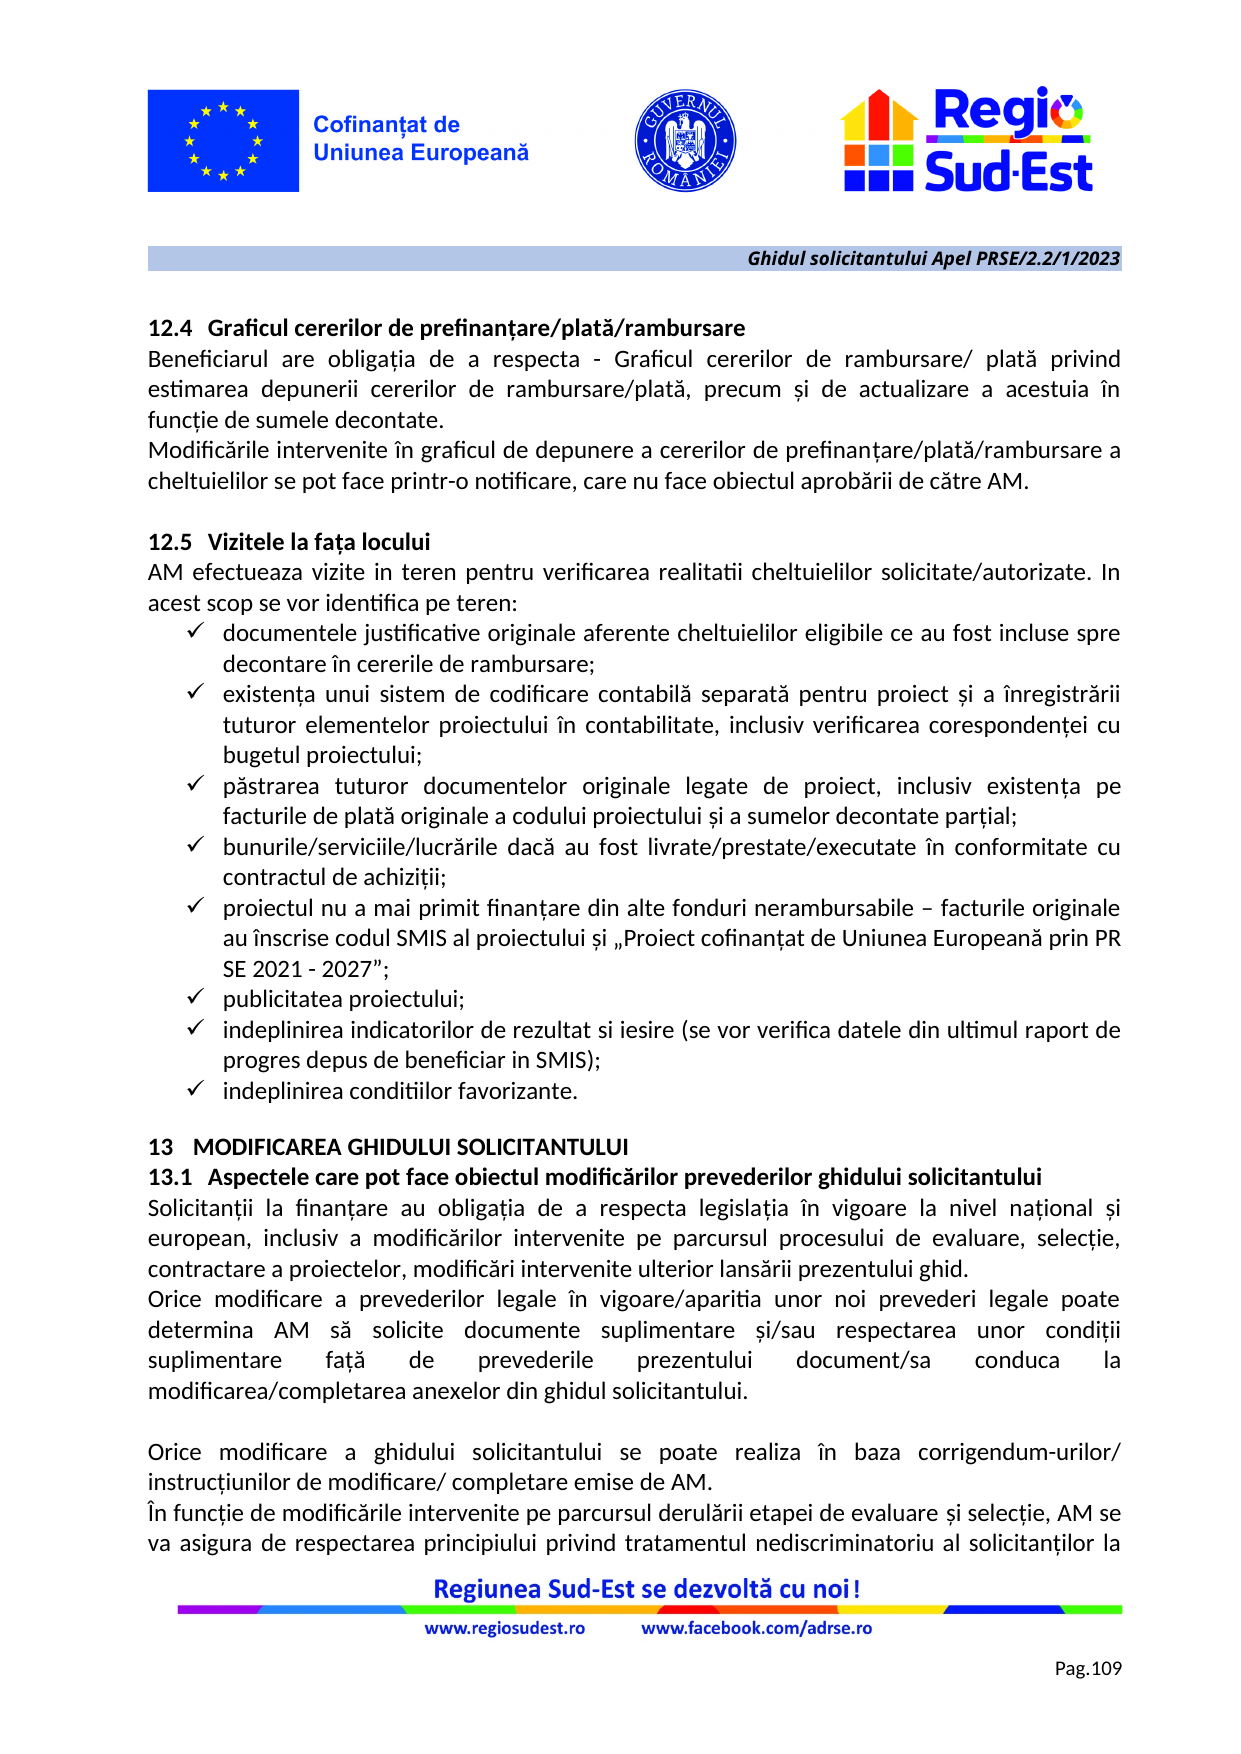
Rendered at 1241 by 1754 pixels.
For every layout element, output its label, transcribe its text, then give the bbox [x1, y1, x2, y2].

list publicitatea proiectului; [185, 984, 1122, 1014]
list proiectul nu a mai primit finanţare din alte fonduri nerambursabile – facturile originale au înscrise codul SMIS al proiectului şi „Proiect cofinanţat de Uniunea Europeană prin PR SE 2021 - 2027”; [185, 892, 1122, 984]
list păstrarea tuturor documentelor originale legate de proiect, inclusiv existenţa pe facturile de plată originale a codului proiectului şi a sumelor decontate parţial; [185, 770, 1122, 831]
subtitle Aspectele care pot face obiectul modificărilor prevederilor ghidului solicitantului [148, 1161, 1122, 1192]
list indeplinirea conditiilor favorizante. [185, 1075, 1122, 1106]
text Modificările intervenite în graficul de depunere a cererilor de prefinanţare/plată/rambursare a cheltuielilor se pot face printr-o notificare, care nu face obiectul aprobării de către AM. [148, 434, 1122, 495]
text AM efectueaza vizite in teren pentru verificarea realitatii cheltuielilor solicitate/autorizate. In acest scop se vor identifica pe teren: [148, 556, 1122, 617]
text Beneficiarul are obligaţia de a respecta - Graficul cererilor de rambursare/ plată privind estimarea depunerii cererilor de rambursare/plată, precum și de actualizare a acestuia în funcție de sumele decontate. [148, 343, 1122, 434]
list documentele justificative originale aferente cheltuielilor eligibile ce au fost incluse spre decontare în cererile de rambursare; [185, 617, 1122, 678]
text Orice modificare a prevederilor legale în vigoare/aparitia unor noi prevederi legale poate determina AM să solicite documente suplimentare și/sau respectarea unor condiții suplimentare față de prevederile prezentului document/sa conduca la modificarea/completarea anexelor din ghidul solicitantului. [148, 1283, 1122, 1405]
list indeplinirea indicatorilor de rezultat si iesire (se vor verifica datele din ultimul raport de progres depus de beneficiar in SMIS); [185, 1014, 1122, 1075]
subtitle Modificarea Ghidului Solicitantului [148, 1131, 1122, 1161]
subtitle Graficul cererilor de prefinanţare/plată/rambursare [148, 312, 1122, 343]
list existența unui sistem de codificare contabilă separată pentru proiect și a înregistrării tuturor elementelor proiectului în contabilitate, inclusiv verificarea corespondenței cu bugetul proiectului; [185, 678, 1122, 770]
picture [147, 86, 1093, 193]
subtitle Vizitele la faţa locului [148, 526, 1122, 556]
text Solicitanţii la finanțare au obligația de a respecta legislaţia în vigoare la nivel naţional şi european, inclusiv a modificărilor intervenite pe parcursul procesului de evaluare, selecție, contractare a proiectelor, modificări intervenite ulterior lansării prezentului ghid. [148, 1192, 1122, 1283]
list bunurile/serviciile/lucrările dacă au fost livrate/prestate/executate în conformitate cu contractul de achiziții; [185, 831, 1122, 892]
text Orice modificare a ghidului solicitantului se poate realiza în baza corrigendum-urilor/ instrucțiunilor de modificare/ completare emise de AM. [148, 1436, 1122, 1497]
picture [177, 1578, 1123, 1643]
